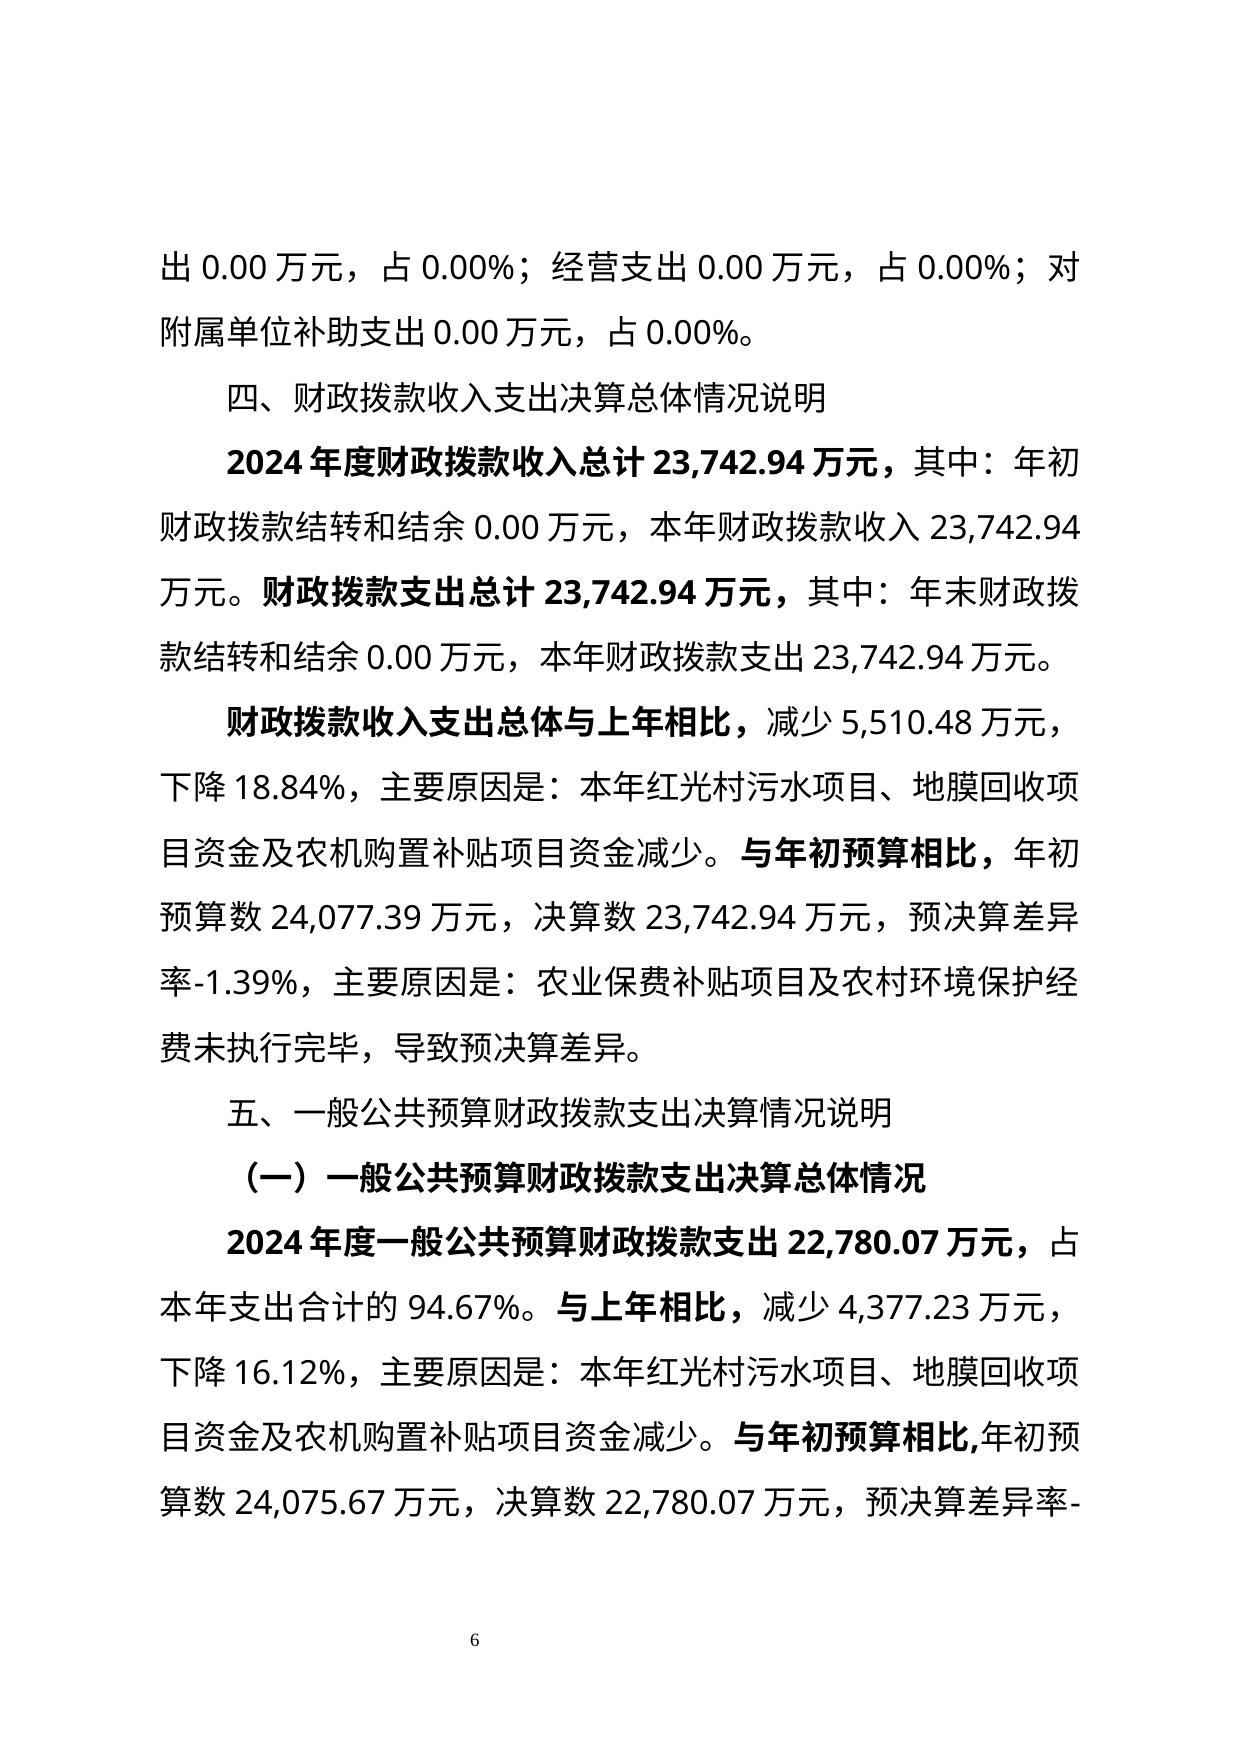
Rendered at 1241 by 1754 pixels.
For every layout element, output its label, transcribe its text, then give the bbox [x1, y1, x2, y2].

text 五、一般公共预算财政拨款支出决算情况说明 [159, 1078, 1081, 1143]
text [159, 1208, 1081, 1533]
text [159, 233, 1081, 363]
text 财政拨款收入支出总体与上年相比，减少5,510.48万元，下降18.84%，主要原因是：本年红光村污水项目、地膜回收项目资金及农机购置补贴项目资金减少。与年初预算相比，年初预算数24,077.39万元，决算数23,742.94万元，预决算差异率-1.39%，主要原因是：农业保费补贴项目及农村环境保护经费未执行完毕，导致预决算差异。 [159, 688, 1081, 1078]
text （一）一般公共预算财政拨款支出决算总体情况 [159, 1143, 1081, 1208]
text 2024年度财政拨款收入总计23,742.94万元，其中：年初财政拨款结转和结余0.00万元，本年财政拨款收入23,742.94万元。财政拨款支出总计23,742.94万元，其中：年末财政拨款结转和结余0.00万元，本年财政拨款支出23,742.94万元。 [159, 428, 1081, 688]
text 四、财政拨款收入支出决算总体情况说明 [159, 363, 1081, 428]
